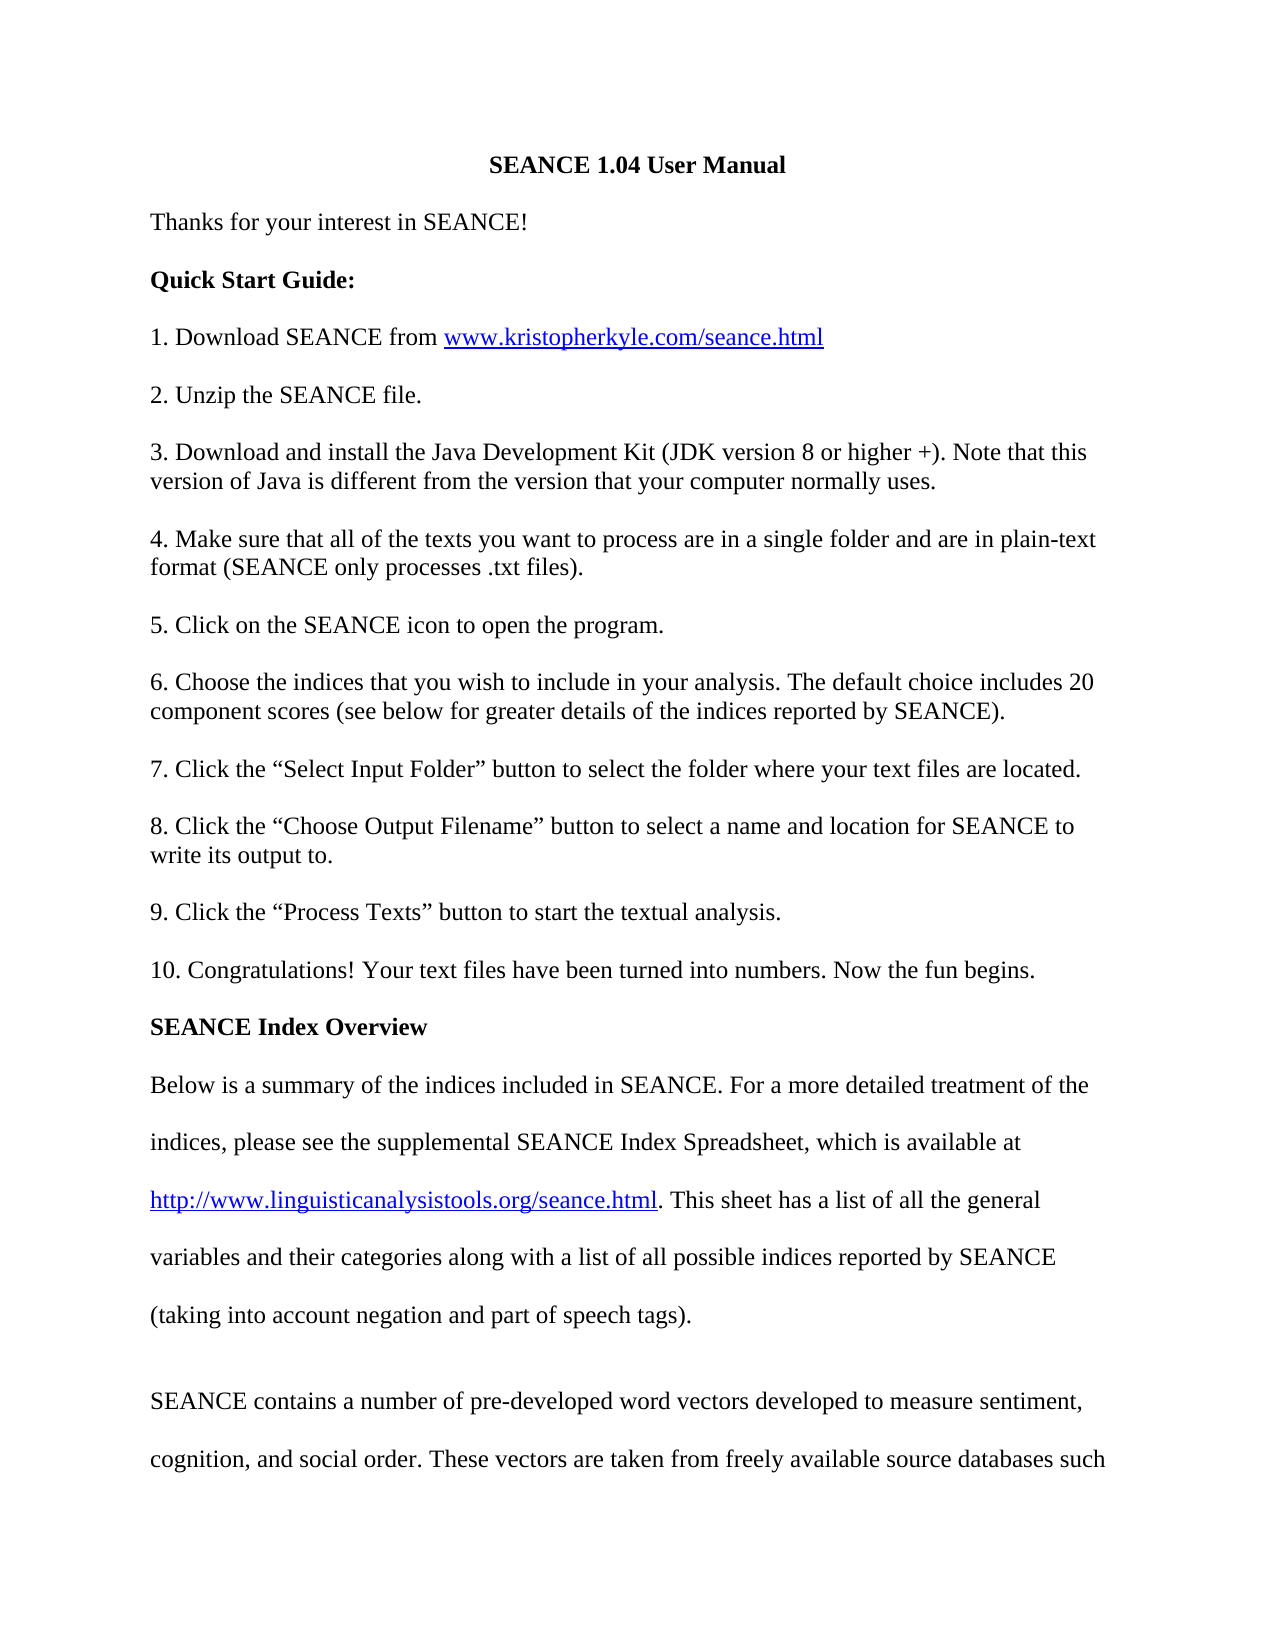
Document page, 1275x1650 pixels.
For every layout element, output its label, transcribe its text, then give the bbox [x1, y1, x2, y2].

text 4. Make sure that all of the texts you want to process are in a single folder and are in plain-text format (SEANCE only processes .txt files). [150, 524, 1125, 581]
text 5. Click on the SEANCE icon to open the program. [150, 610, 1125, 639]
text 6. Choose the indices that you wish to include in your analysis. The default choice includes 20 component scores (see below for greater details of the indices reported by SEANCE). [150, 667, 1125, 725]
text 8. Click the “Choose Output Filename” button to select a name and location for SEANCE to write its output to. [150, 811, 1125, 869]
text 2. Unzip the SEANCE file. [150, 380, 1125, 409]
text SEANCE Index Overview [150, 1012, 1125, 1041]
text Quick Start Guide: [150, 265, 1125, 294]
text Thanks for your interest in SEANCE! [150, 207, 1125, 236]
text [150, 1386, 1125, 1472]
text SEANCE 1.04 User Manual [150, 150, 1125, 179]
text 7. Click the “Select Input Folder” button to select the folder where your text files are located. [150, 754, 1125, 782]
text 3. Download and install the Java Development Kit (JDK version 8 or higher +). Note that this version of Java is different from the version that your computer normally uses. [150, 437, 1125, 495]
text 10. Congratulations! Your text files have been turned into numbers. Now the fun begins. [150, 955, 1125, 984]
text 9. Click the “Process Texts” button to start the textual analysis. [150, 897, 1125, 926]
text 1. Download SEANCE from www.kristopherkyle.com/seance.html [150, 322, 1125, 351]
text Below is a summary of the indices included in SEANCE. For a more detailed treatment of the indices, please see the supplemental SEANCE Index Spreadsheet, which is available at http://www.linguisticanalysistools.org/seance.html. This sheet has a list of all the general variables and their categories along with a list of all possible indices reported by SEANCE (taking into account negation and part of speech tags). [150, 1070, 1125, 1329]
